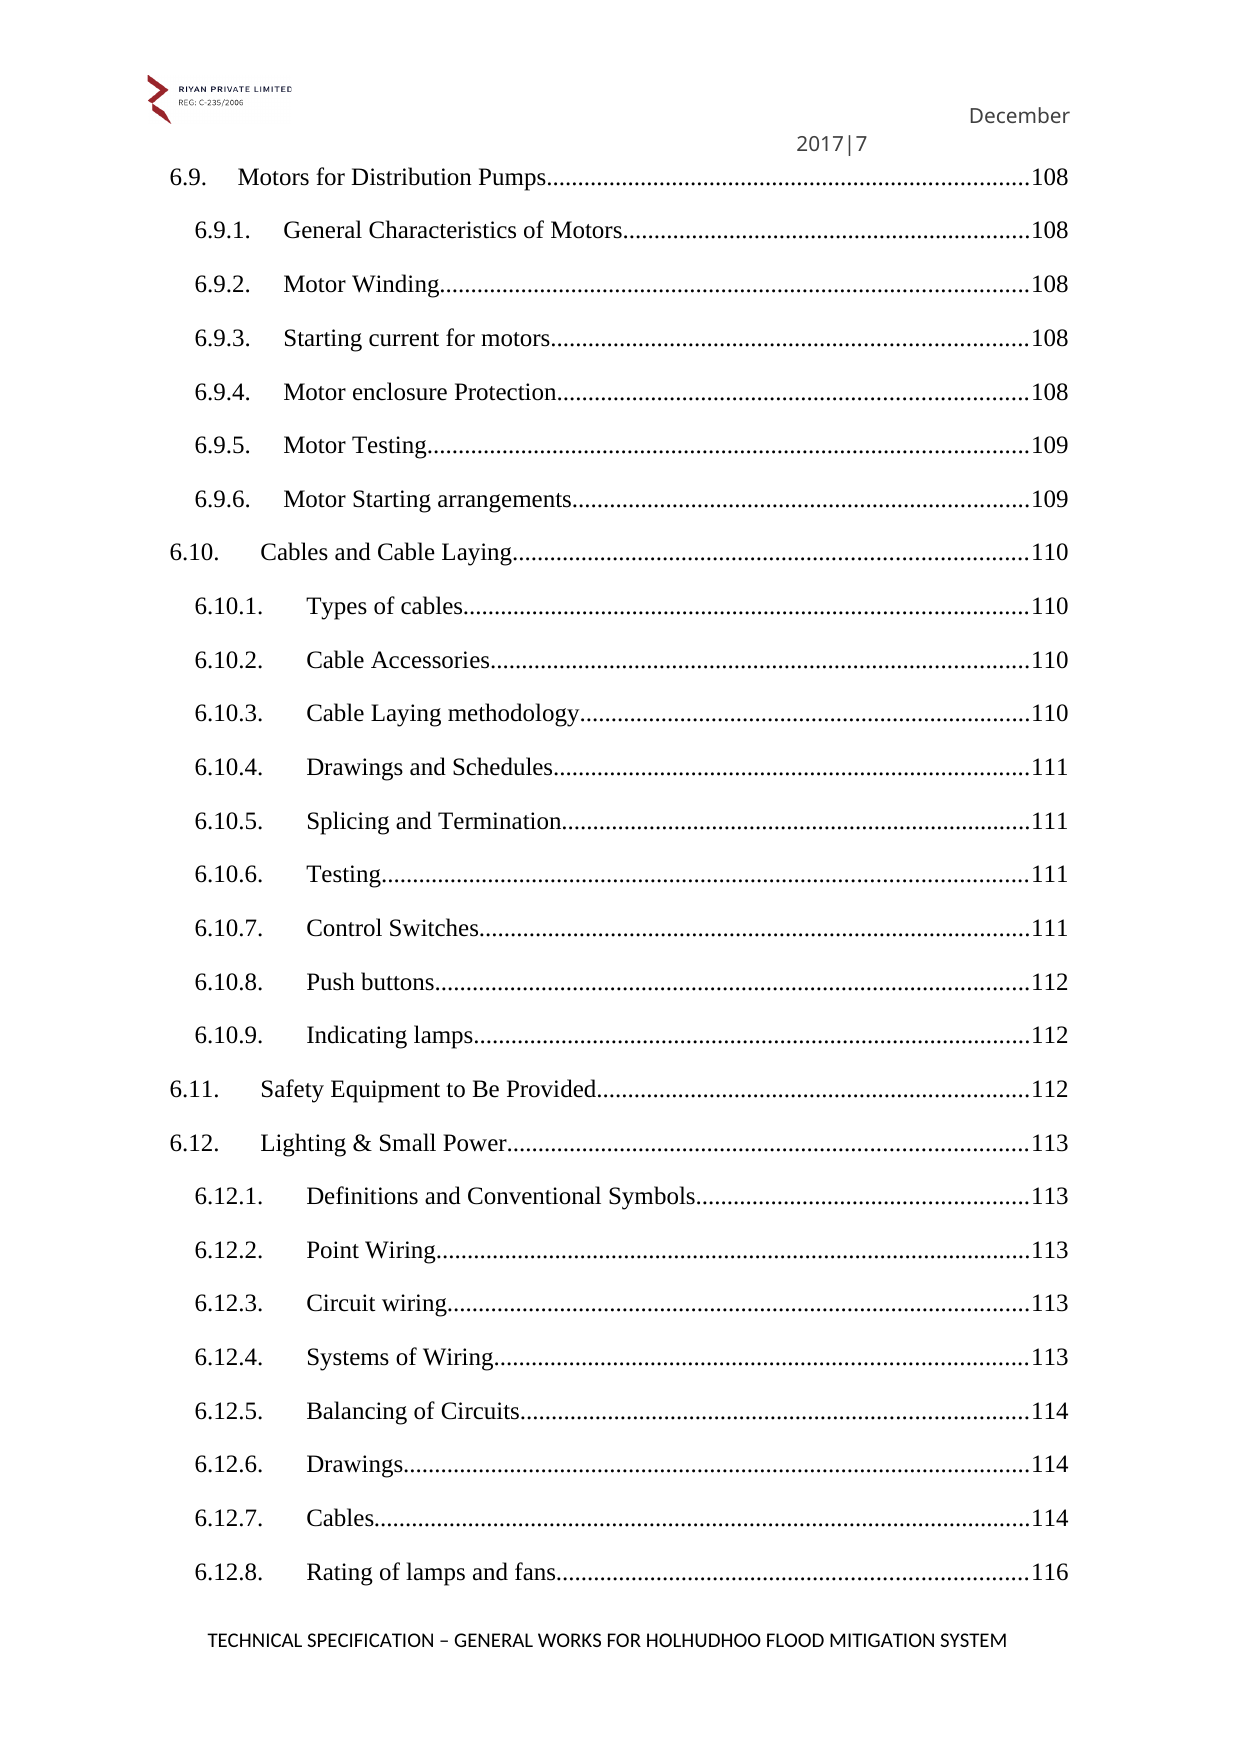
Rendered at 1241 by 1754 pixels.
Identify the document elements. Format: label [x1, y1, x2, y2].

picture [147, 75, 292, 124]
